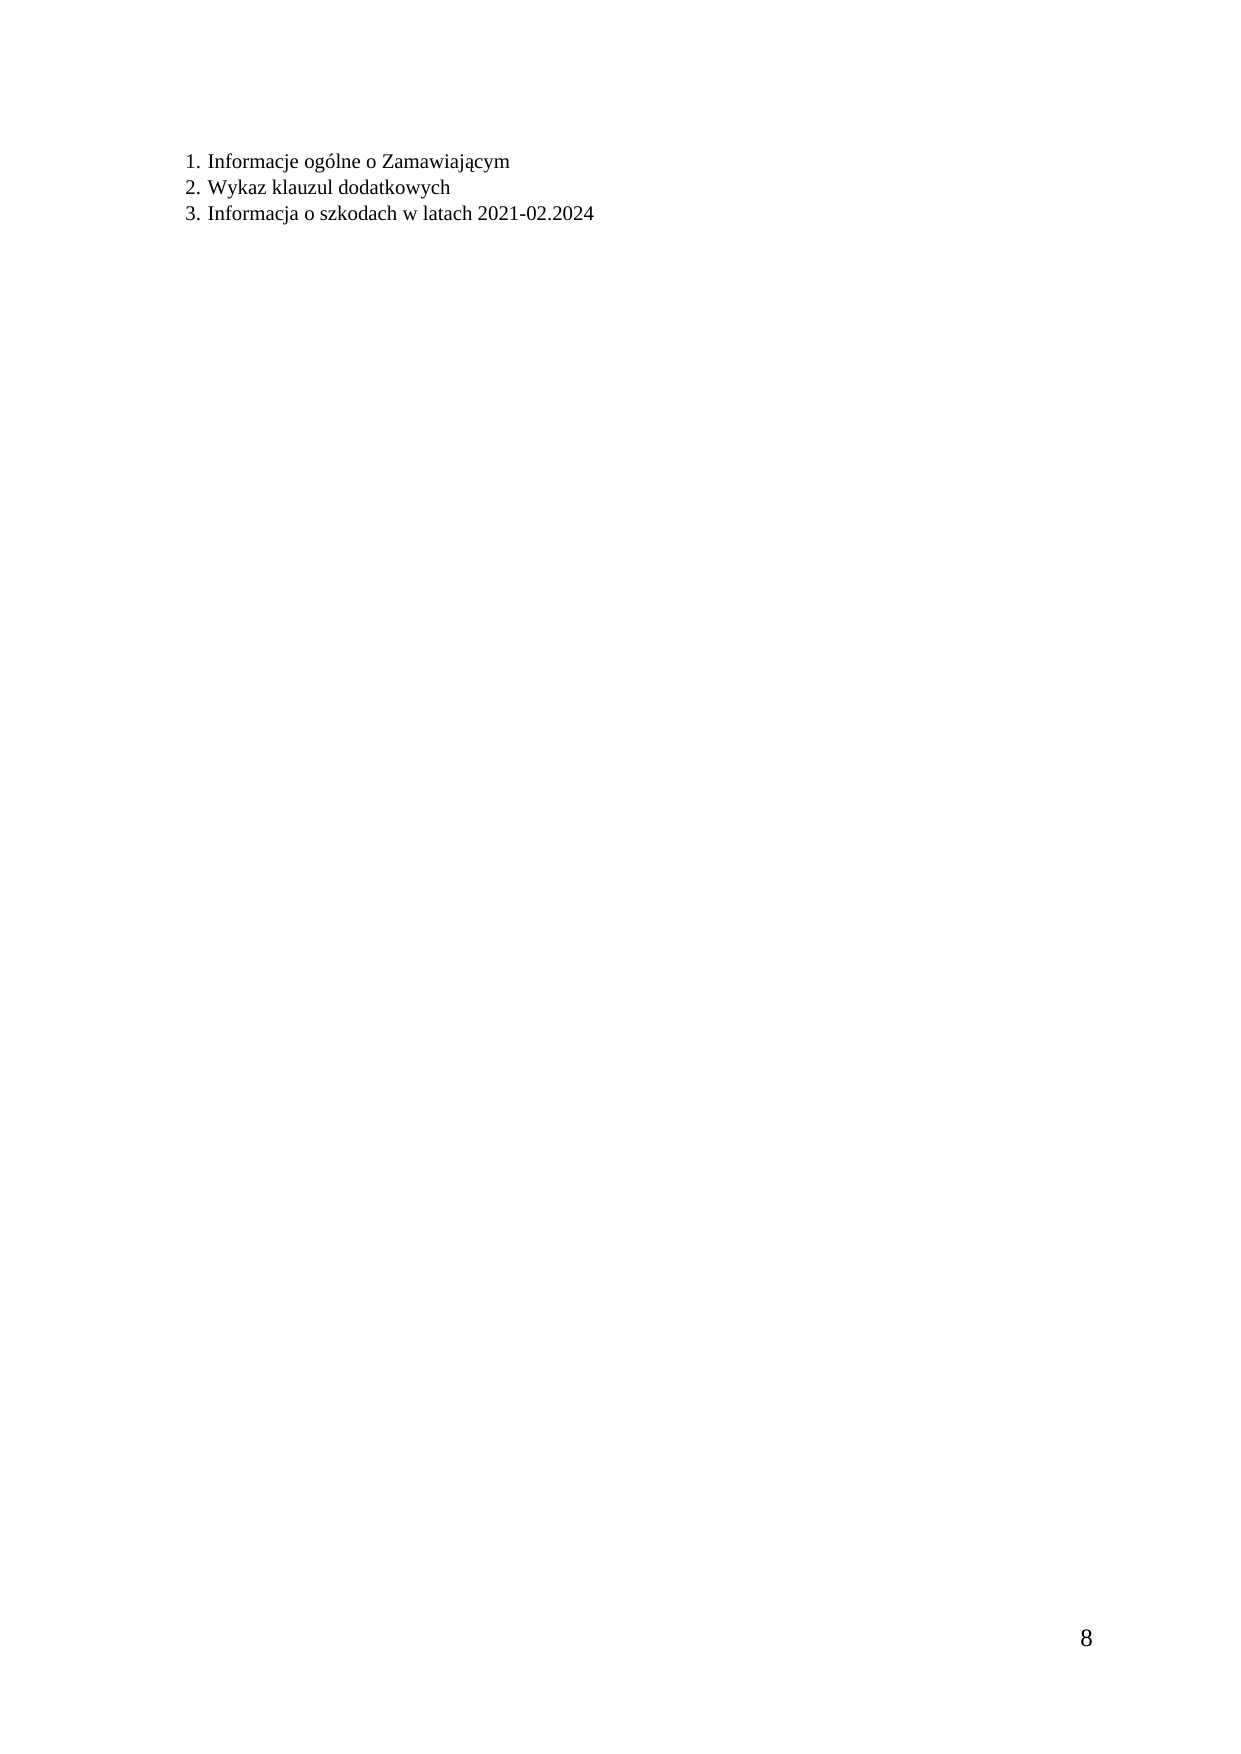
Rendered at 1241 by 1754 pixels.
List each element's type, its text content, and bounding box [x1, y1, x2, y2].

list Informacje ogólne o Zamawiającym [185, 148, 1093, 174]
list Informacja o szkodach w latach 2021-02.2024 [185, 200, 1093, 226]
list Wykaz klauzul dodatkowych [185, 174, 1093, 200]
